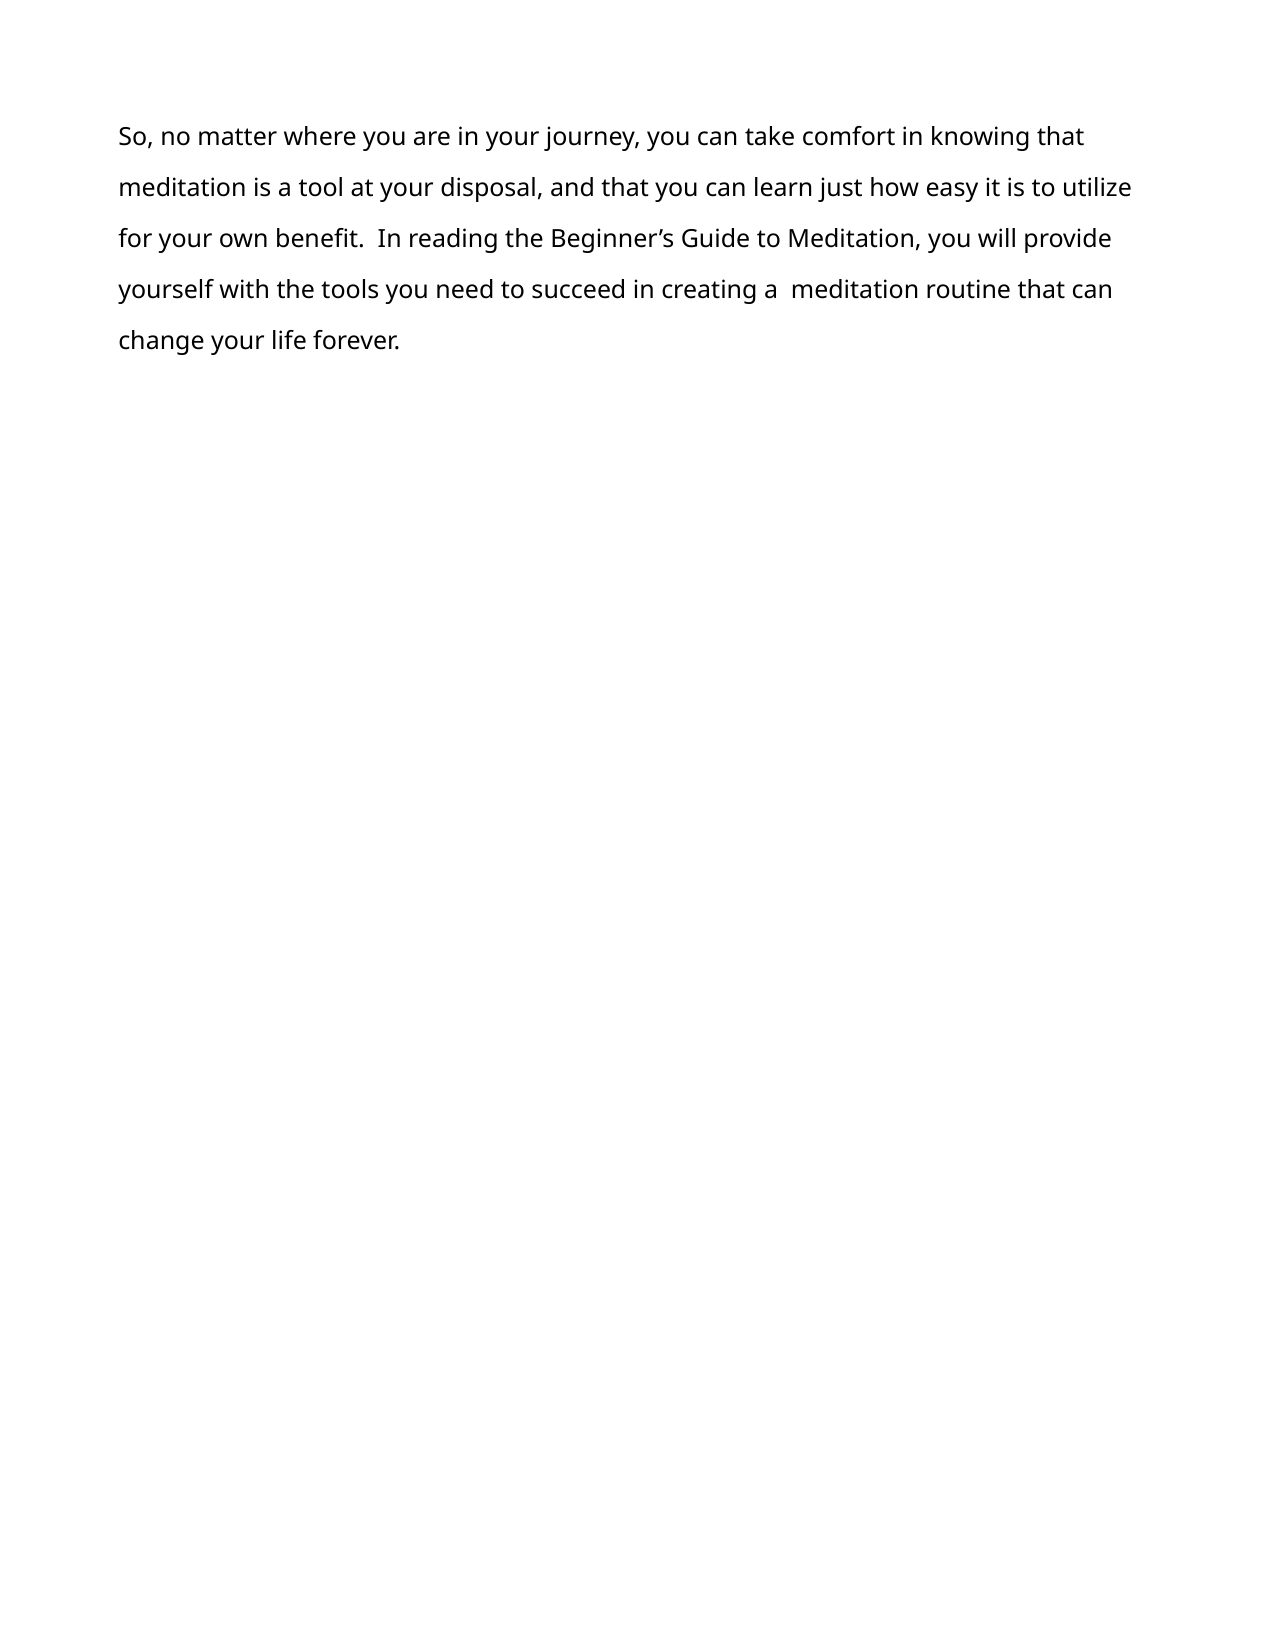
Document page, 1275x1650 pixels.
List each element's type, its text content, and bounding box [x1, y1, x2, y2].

text So, no matter where you are in your journey, you can take comfort in knowing that meditation is a tool at your disposal, and that you can learn just how easy it is to utilize for your own benefit. In reading the Beginner’s Guide to Meditation, you will provide yourself with the tools you need to succeed in creating a meditation routine that can change your life forever. [118, 118, 1157, 356]
